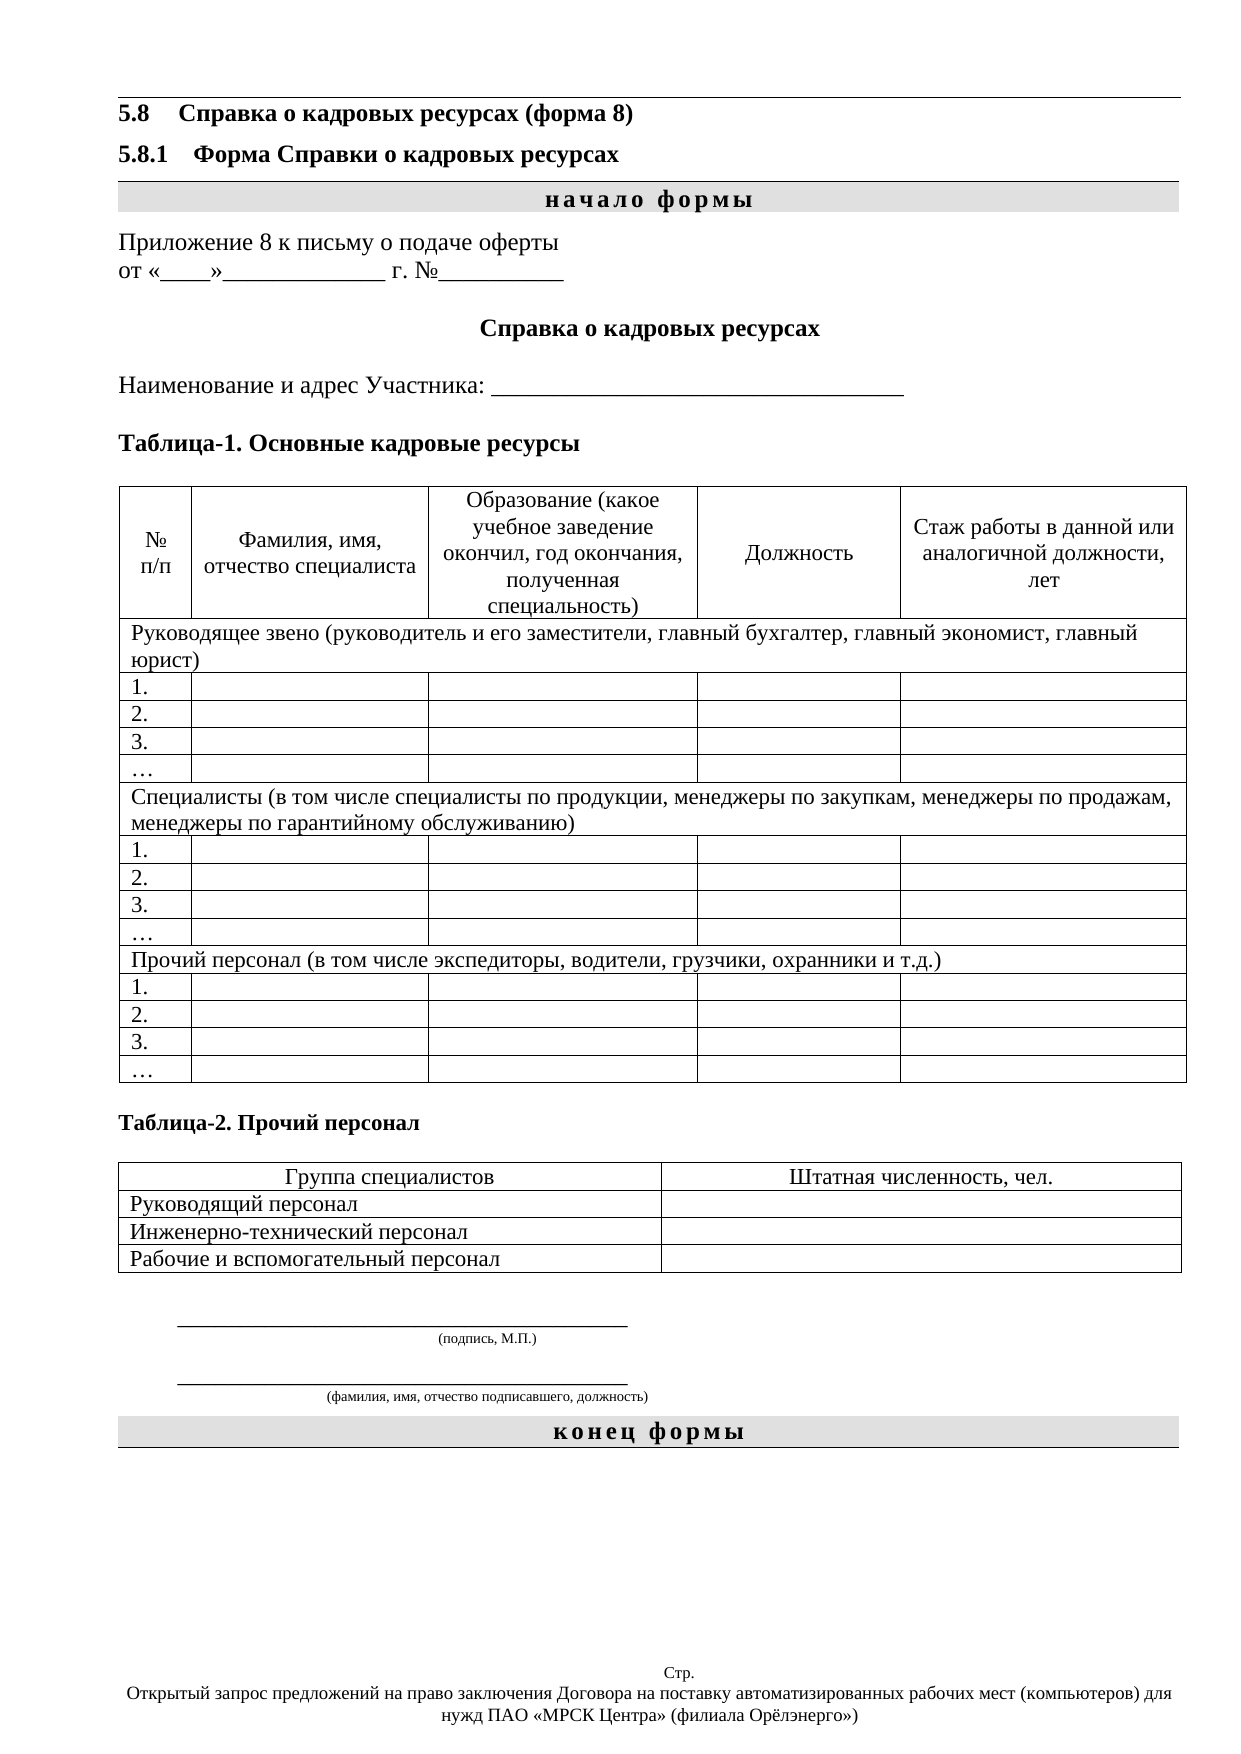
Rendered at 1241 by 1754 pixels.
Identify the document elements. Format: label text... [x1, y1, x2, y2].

table_cell [192, 1001, 428, 1027]
table_cell … [120, 755, 191, 782]
table_cell [429, 864, 697, 890]
text Наименование и адрес Участника: _________________________________ [118, 371, 1181, 399]
table_cell [120, 1028, 191, 1054]
table_cell [192, 673, 428, 699]
table_cell [192, 974, 428, 1000]
table_cell Прочий персонал (в том числе экспедиторы, водители, грузчики, охранники и т.д.) [120, 946, 1186, 972]
table_cell [120, 974, 191, 1000]
table_cell [429, 1056, 697, 1082]
table_cell [698, 919, 900, 945]
table_header № п/п [120, 487, 191, 618]
table_cell Рабочие и вспомогательный персонал [119, 1245, 661, 1272]
table_cell [192, 1056, 428, 1082]
text начало формы [118, 182, 1179, 212]
table_cell Инженерно-технический персонал [119, 1218, 661, 1244]
text ____________________________________ [118, 1359, 1181, 1388]
text конец формы [118, 1416, 1179, 1447]
table_cell [120, 1001, 191, 1027]
table_cell [698, 673, 900, 699]
table_cell [429, 836, 697, 863]
table_cell [901, 1056, 1186, 1082]
table_cell [429, 1028, 697, 1054]
table_cell [429, 974, 697, 1000]
table_cell [120, 864, 191, 890]
table_cell [192, 728, 428, 754]
table_cell [698, 1056, 900, 1082]
table_cell [429, 728, 697, 754]
table_cell Руководящий персонал [119, 1191, 661, 1217]
table_cell [192, 891, 428, 918]
table_cell [698, 891, 900, 918]
table_header Образование (какое учебное заведение окончил, год окончания, полученная специальность) [429, 487, 697, 618]
table_cell [698, 1028, 900, 1054]
table_cell [698, 755, 900, 782]
table_cell [698, 1001, 900, 1027]
table_cell [901, 891, 1186, 918]
table_cell [120, 701, 191, 727]
table_cell [901, 701, 1186, 727]
table_cell [429, 755, 697, 782]
table_cell [698, 701, 900, 727]
table_cell [120, 728, 191, 754]
table_cell [192, 1028, 428, 1054]
text (фамилия, имя, отчество подписавшего, должность) [118, 1388, 797, 1416]
table_cell [120, 891, 191, 918]
table_cell [698, 836, 900, 863]
table_cell [901, 728, 1186, 754]
table_cell [698, 864, 900, 890]
text Таблица-2. Прочий персонал [118, 1109, 1181, 1136]
table_cell [901, 1001, 1186, 1027]
table_cell [192, 919, 428, 945]
table_cell [662, 1191, 1181, 1217]
table_cell Руководящее звено (руководитель и его заместители, главный бухгалтер, главный экономист, главный юрист) [120, 619, 1186, 672]
table_header Должность [698, 487, 900, 618]
table_header Стаж работы в данной или аналогичной должности, лет [901, 487, 1186, 618]
table_cell … [120, 1056, 191, 1082]
table_cell [698, 728, 900, 754]
table_cell [901, 974, 1186, 1000]
table_cell [698, 974, 900, 1000]
table_cell … [120, 919, 191, 945]
table_cell [192, 836, 428, 863]
text ____________________________________ [118, 1301, 1181, 1330]
subtitle Форма Справки о кадровых ресурсах [118, 139, 1181, 168]
subtitle Справка о кадровых ресурсах (форма 8) [118, 98, 1181, 127]
table_cell [429, 919, 697, 945]
table_cell [901, 673, 1186, 699]
table_cell [901, 836, 1186, 863]
table_cell Специалисты (в том числе специалисты по продукции, менеджеры по закупкам, менеджеры по продажам, менеджеры по гарантийному обслуживанию) [120, 783, 1186, 835]
table_cell [901, 864, 1186, 890]
table_cell [901, 1028, 1186, 1054]
table_header Группа специалистов [119, 1163, 661, 1189]
text Приложение 8 к письму о подаче оферты от «____»_____________ г. №__________ [118, 227, 1181, 284]
table_cell [120, 836, 191, 863]
text Таблица-1. Основные кадровые ресурсы [118, 428, 1181, 457]
table_cell [429, 1001, 697, 1027]
table_cell [192, 701, 428, 727]
table_cell [192, 755, 428, 782]
text Справка о кадровых ресурсах [118, 313, 1181, 342]
table_cell [662, 1218, 1181, 1244]
table_cell [901, 755, 1186, 782]
text (подпись, М.П.) [118, 1330, 797, 1359]
table_cell [429, 891, 697, 918]
table_header Фамилия, имя, отчество специалиста [192, 487, 428, 618]
table_cell [429, 673, 697, 699]
table_cell [429, 701, 697, 727]
table_cell [120, 673, 191, 699]
table_cell [192, 864, 428, 890]
table_cell [662, 1245, 1181, 1272]
table_cell [901, 919, 1186, 945]
table_header Штатная численность, чел. [662, 1163, 1181, 1189]
